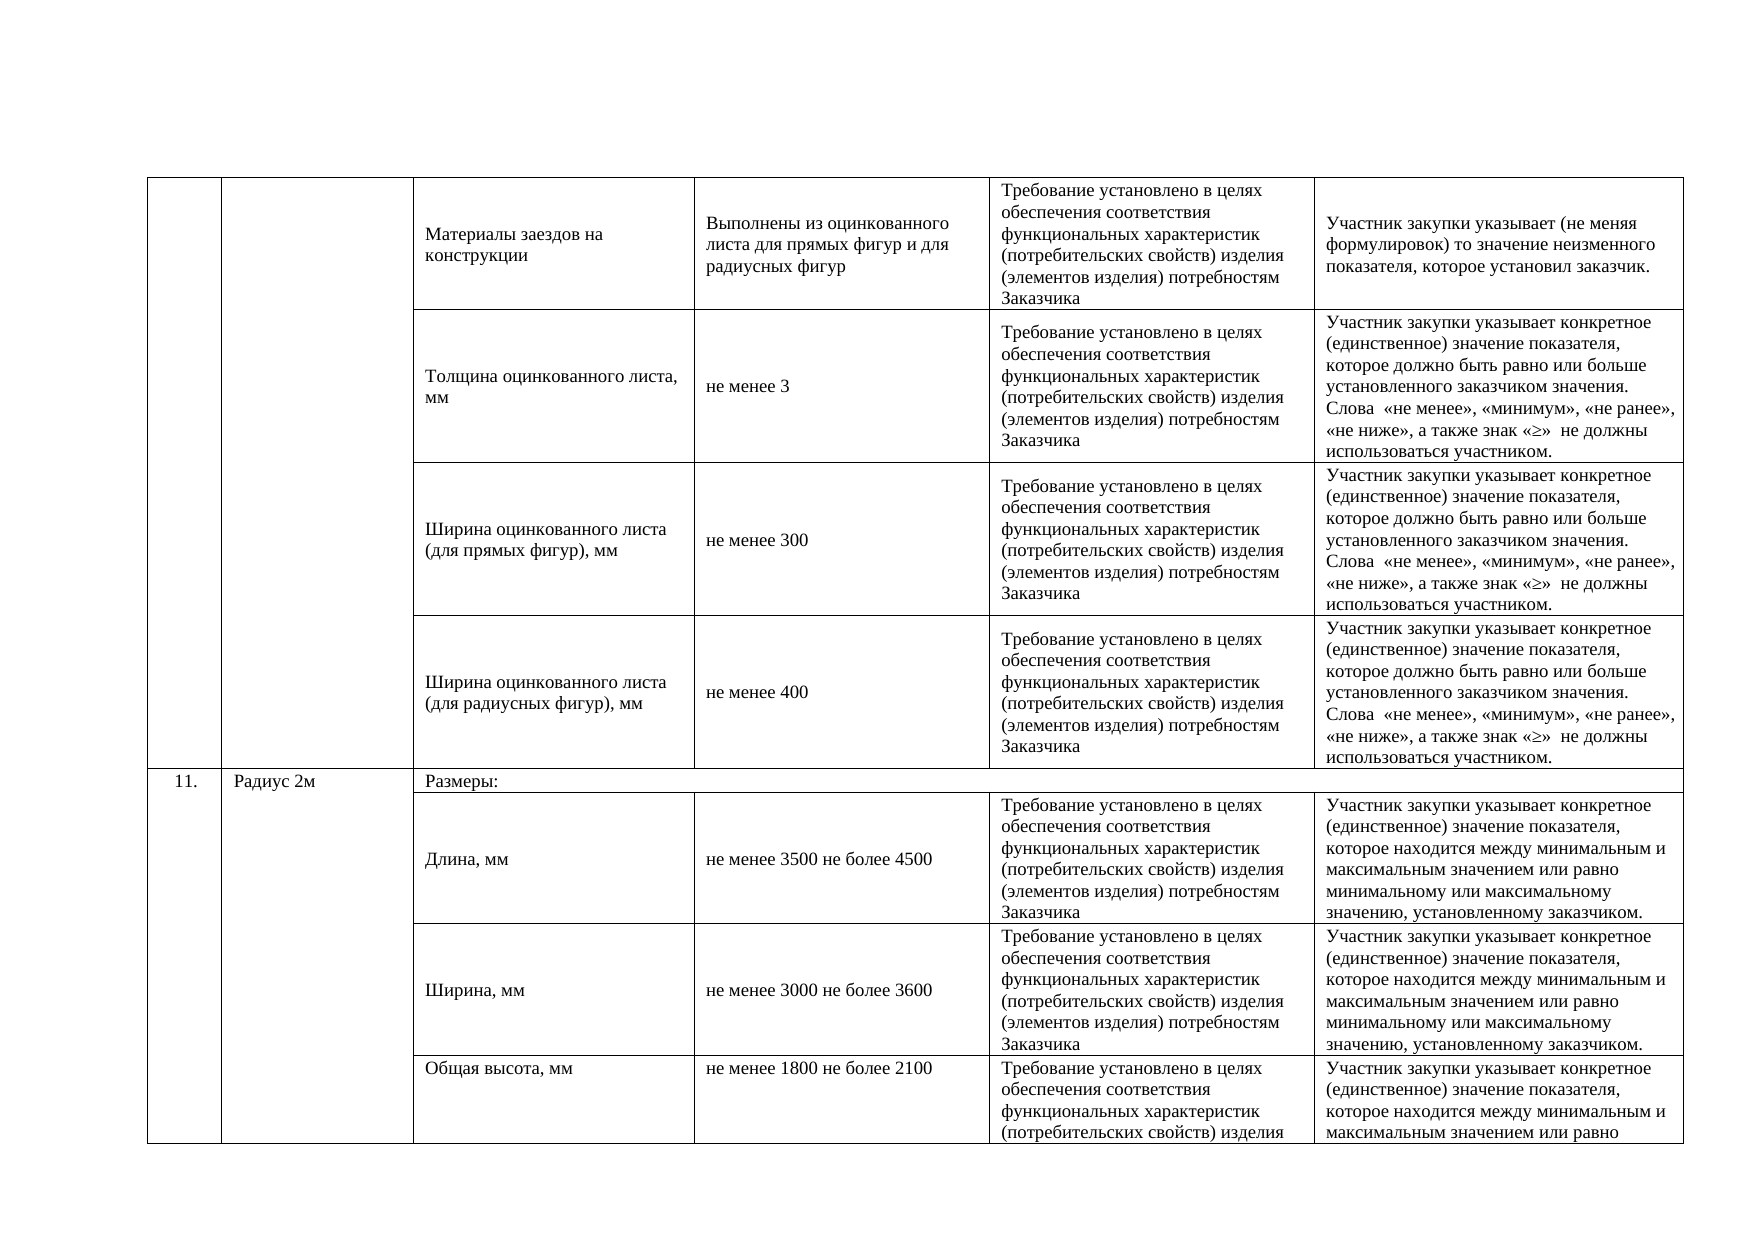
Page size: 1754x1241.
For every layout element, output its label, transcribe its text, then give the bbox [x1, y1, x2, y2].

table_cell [990, 1056, 1314, 1143]
table_cell не менее 400 [695, 616, 989, 768]
table_cell Материалы заездов на конструкции [414, 178, 694, 309]
table_cell не менее 3500 не более 4500 [695, 793, 989, 923]
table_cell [990, 178, 1314, 309]
table_cell Ширина оцинкованного листа (для прямых фигур), мм [414, 463, 694, 615]
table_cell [1315, 178, 1683, 309]
table_cell Ширина, мм [414, 924, 694, 1054]
table_cell Радиус 2м [222, 769, 413, 1143]
table_cell не менее 3 [695, 310, 989, 462]
table_cell Ширина оцинкованного листа (для радиусных фигур), мм [414, 616, 694, 768]
table_cell 11. [148, 769, 221, 1143]
table_cell Размеры: [414, 769, 1683, 792]
table_cell Общая высота, мм [414, 1056, 694, 1143]
table_cell не менее 3000 не более 3600 [695, 924, 989, 1054]
table_cell Выполнены из оцинкованного листа для прямых фигур и для радиусных фигур [695, 178, 989, 309]
table_cell Длина, мм [414, 793, 694, 923]
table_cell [1315, 1056, 1683, 1143]
table_cell не менее 300 [695, 463, 989, 615]
table_cell Толщина оцинкованного листа, мм [414, 310, 694, 462]
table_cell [695, 1056, 989, 1143]
